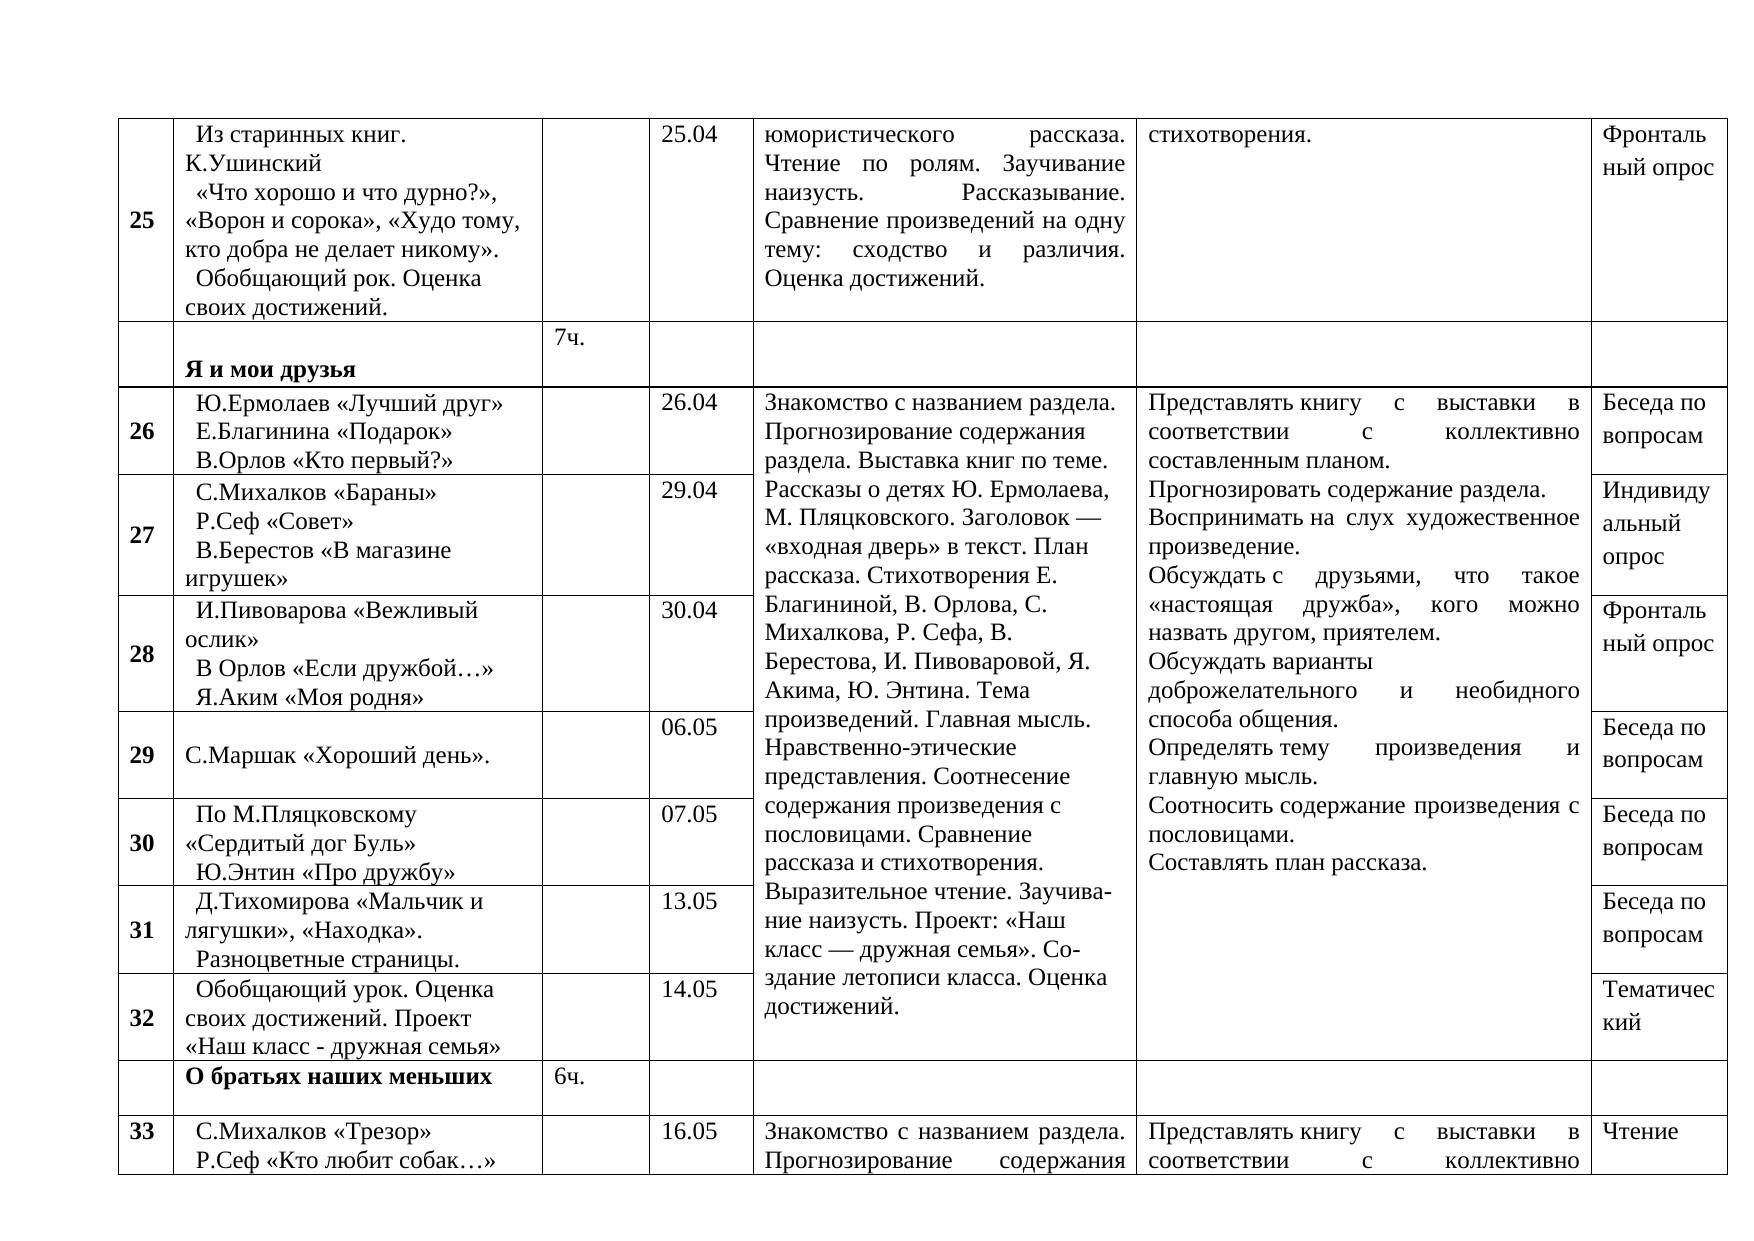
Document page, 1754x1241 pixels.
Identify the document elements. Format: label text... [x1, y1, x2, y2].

table_cell [754, 1061, 1136, 1115]
table_cell По М.Пляцковскому «Сердитый дог Буль» Ю.Энтин «Про дружбу» [174, 799, 542, 885]
table_cell [543, 388, 649, 474]
table_cell 25.04 [650, 119, 753, 321]
table_cell [1592, 322, 1727, 386]
table_cell Индивидуальный опрос [1592, 475, 1727, 594]
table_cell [174, 1116, 542, 1174]
table_cell [543, 1116, 649, 1174]
table_cell Беседа по вопросам [1592, 886, 1727, 973]
table_cell [119, 322, 173, 386]
table_cell 13.05 [650, 886, 753, 973]
table_cell [1137, 322, 1591, 386]
table_cell [650, 1061, 753, 1115]
table_cell 31 [119, 886, 173, 973]
table_cell 07.05 [650, 799, 753, 885]
table_cell 25 [119, 119, 173, 321]
table_cell Знакомство с названием раздела. Прогнозирование содержания раздела. Выставка книг по теме. Рассказы о детях Ю. Ермолаева, М. Пляцковского. Заголовок — «входная дверь» в текст. План рассказа. Стихотворения Е. Благининой, В. Орлова, С. Михалкова, Р. Сефа, В. Берестова, И. Пивоваровой, Я. Акима, Ю. Энтина. Тема произведений. Главная мысль. Нравственно-этические представления. Соотнесение содержания произведения с пословицами. Сравнение рассказа и стихотворения. Выразительное чтение. Заучивание наизусть. Проект: «Наш класс — дружная семья». Создание летописи класса. Оценка достижений. [754, 388, 1136, 1060]
table_cell [543, 596, 649, 711]
table_cell С.Михалков «Бараны» Р.Сеф «Совет» В.Берестов «В магазине игрушек» [174, 475, 542, 594]
table_cell 06.05 [650, 712, 753, 798]
table_cell 30 [119, 799, 173, 885]
table_cell [119, 1061, 173, 1115]
table_cell 32 [119, 974, 173, 1060]
table_cell 14.05 [650, 974, 753, 1060]
table_cell 30.04 [650, 596, 753, 711]
table_cell [543, 799, 649, 885]
table_cell Я и мои друзья [174, 322, 542, 386]
table_cell Беседа по вопросам [1592, 799, 1727, 885]
table_cell 7ч. [543, 322, 649, 386]
table_cell [543, 119, 649, 321]
table_cell Из старинных книг. К.Ушинский «Что хорошо и что дурно?», «Ворон и сорока», «Худо тому, кто добра не делает никому». Обобщающий рок. Оценка своих достижений. [174, 119, 542, 321]
table_cell [1592, 1061, 1727, 1115]
table_cell И.Пивоварова «Вежливый ослик» В Орлов «Если дружбой…» Я.Аким «Моя родня» [174, 596, 542, 711]
table_cell [543, 475, 649, 594]
table_cell 29 [119, 712, 173, 798]
table_cell [650, 322, 753, 386]
table_cell Представлять книгу с выставки в соответствии с коллективно составленным планом. Прогнозировать содержание раздела. Воспринимать на слух художественное произведение. Обсуждать с друзьями, что такое «настоящая дружба», кого можно назвать другом, приятелем. Обсуждать варианты доброжелательного и необидного способа общения. Определять тему произведения и главную мысль. Соотносить содержание произведения с пословицами. Составлять план рассказа. [1137, 388, 1591, 1060]
table_cell 29.04 [650, 475, 753, 594]
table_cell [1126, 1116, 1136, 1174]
table_cell Чтение наизусть [1592, 1116, 1727, 1174]
table_cell Фронтальный опрос [1592, 596, 1727, 711]
table_cell Фронтальный опрос [1592, 119, 1727, 321]
table_cell [543, 974, 649, 1060]
table_cell 26.04 [650, 388, 753, 474]
table_cell Тематический [1592, 974, 1727, 1060]
table_cell О братьях наших меньших [174, 1061, 542, 1115]
table_cell С.Маршак «Хороший день». [174, 712, 542, 798]
table_cell 6ч. [543, 1061, 649, 1115]
table_cell Д.Тихомирова «Мальчик и лягушки», «Находка». Разноцветные страницы. [174, 886, 542, 973]
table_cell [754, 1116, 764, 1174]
table_cell [543, 886, 649, 973]
table_cell [543, 712, 649, 798]
table_cell Беседа по вопросам [1592, 388, 1727, 474]
table_cell 33 [119, 1116, 173, 1174]
table_cell 28 [119, 596, 173, 711]
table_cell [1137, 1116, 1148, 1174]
table_cell Обобщающий урок. Оценка своих достижений. Проект «Наш класс - дружная семья» [174, 974, 542, 1060]
table_cell Беседа по вопросам [1592, 712, 1727, 798]
table_cell [754, 322, 1136, 386]
table_cell 16.05 [650, 1116, 753, 1174]
table_cell 26 [119, 388, 173, 474]
table_cell Ю.Ермолаев «Лучший друг» Е.Благинина «Подарок» В.Орлов «Кто первый?» [174, 388, 542, 474]
table_cell 27 [119, 475, 173, 594]
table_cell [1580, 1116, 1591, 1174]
table_cell [1137, 1061, 1591, 1115]
